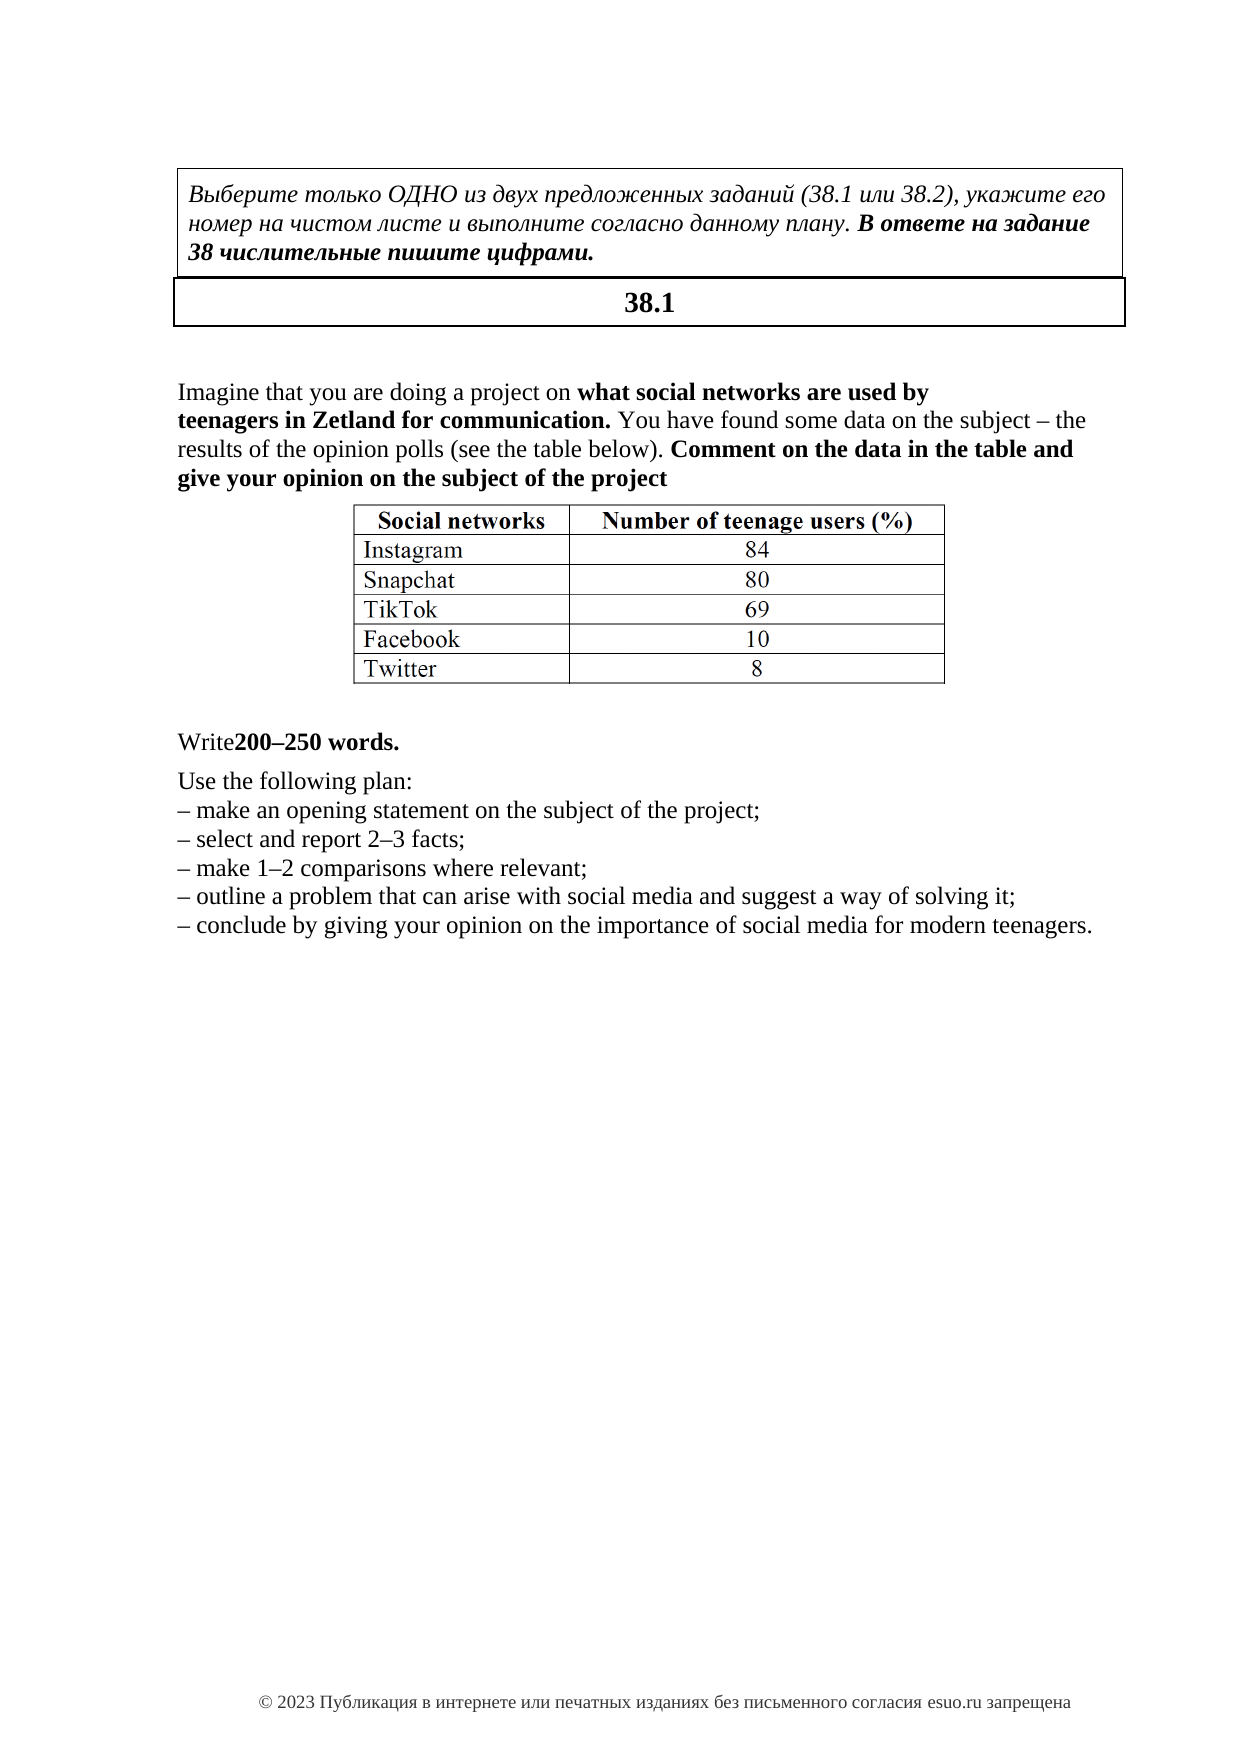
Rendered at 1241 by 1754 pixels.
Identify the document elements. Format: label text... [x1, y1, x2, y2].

table_header Выберите только ОДНО из двух предложенных заданий (38.1 или 38.2), укажите его номер на чистом листе и выполните согласно данному плану. В ответе на задание 38 числительные пишите цифрами. [178, 169, 1122, 276]
picture [349, 502, 950, 688]
subtitle 38.1 [175, 279, 1124, 325]
text Imagine that you are doing a project on what social networks are used by teenagers in Zetland for communication. You have found some data on the subject – the results of the opinion polls (see the table below). Comment on the data in the table and give your opinion on the subject of the project [177, 377, 1122, 492]
text Write200–250 words. [177, 698, 1122, 756]
text Use the following plan: – make an opening statement on the subject of the project; – select and report 2–3 facts; – make 1–2 comparisons where relevant; – outline a problem that can arise with social media and suggest a way of solving it; – conclude by giving your opinion on the importance of social media for modern teenagers. [177, 766, 1122, 939]
